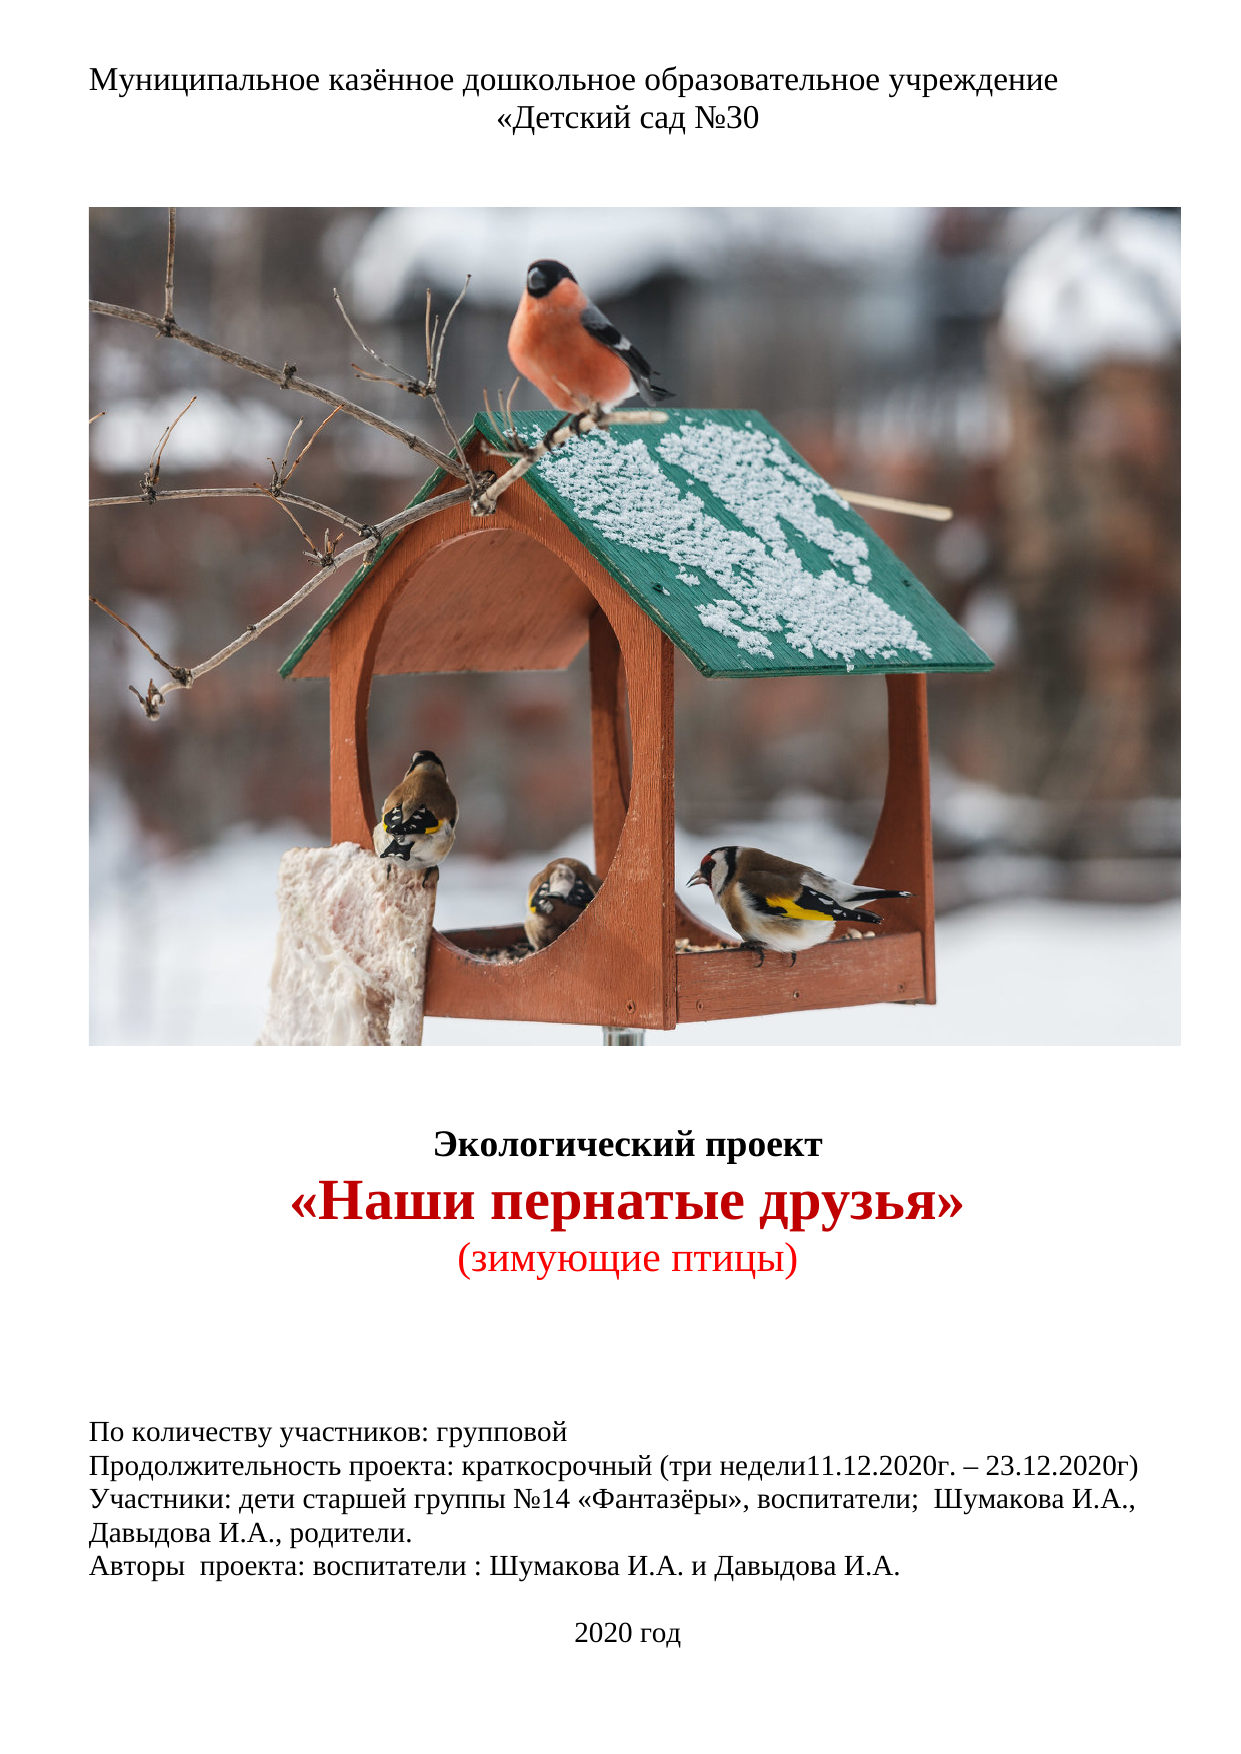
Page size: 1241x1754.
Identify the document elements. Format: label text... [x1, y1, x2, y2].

text «Наши пернатые друзья» [89, 1165, 1167, 1232]
text (зимующие птицы) [89, 1232, 1167, 1280]
text Участники: дети старшей группы №14 «Фантазёры», воспитатели; Шумакова И.А., Давыдова И.А., родители. [89, 1481, 1167, 1548]
text Продолжительность проекта: краткосрочный (три недели11.12.2020г. – 23.12.2020г) [89, 1448, 1167, 1481]
text Экологический проект [89, 1122, 1167, 1165]
text Авторы проекта: воспитатели : Шумакова И.А. и Давыдова И.А. [89, 1548, 1167, 1582]
text Муниципальное казённое дошкольное образовательное учреждение [89, 59, 1167, 97]
text 2020 год [89, 1615, 1167, 1649]
text «Детский сад №30 [89, 97, 1167, 136]
text По количеству участников: групповой [89, 1414, 1167, 1448]
picture [88, 207, 1181, 1046]
